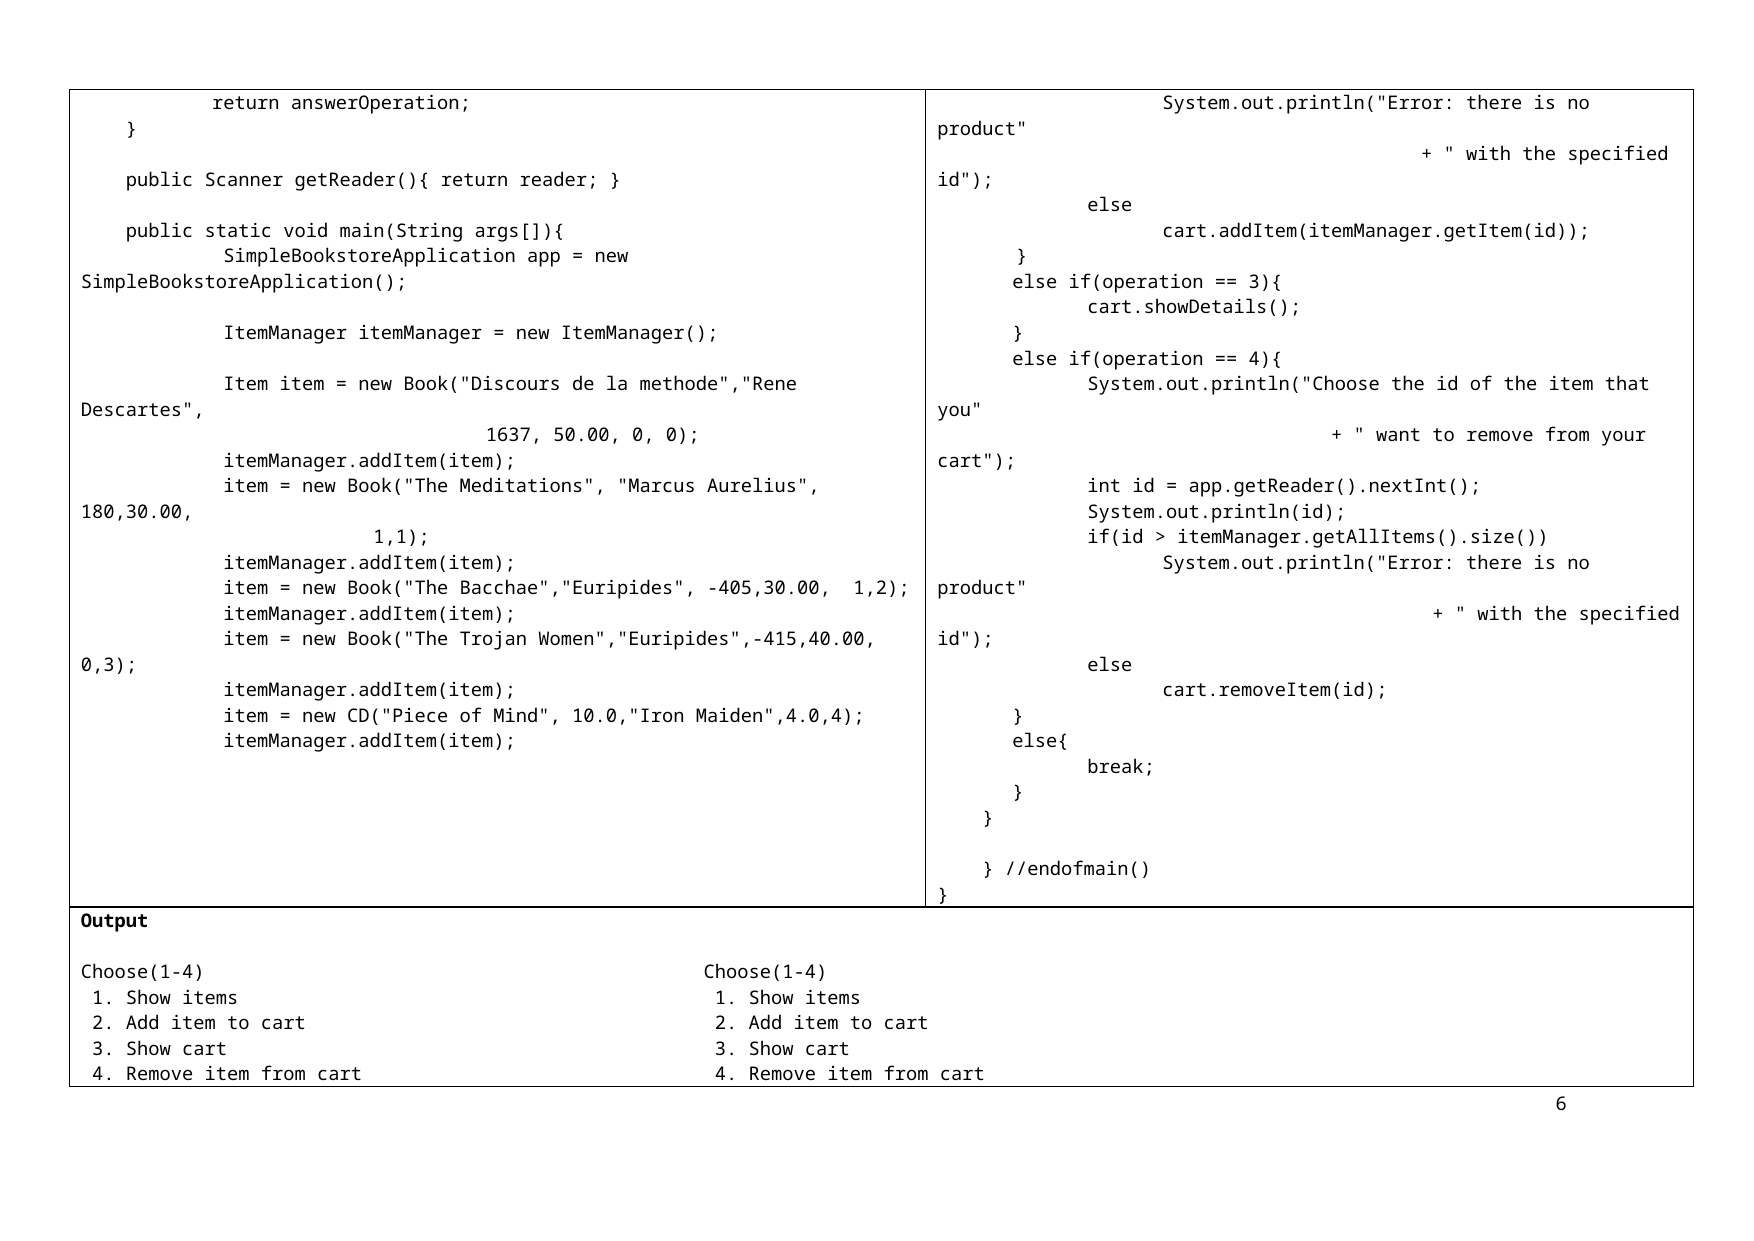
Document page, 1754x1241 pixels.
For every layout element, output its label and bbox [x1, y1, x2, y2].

table_header [70, 90, 925, 906]
table_header [926, 90, 1693, 906]
table_cell [692, 908, 1693, 1086]
table_cell [70, 908, 692, 1086]
